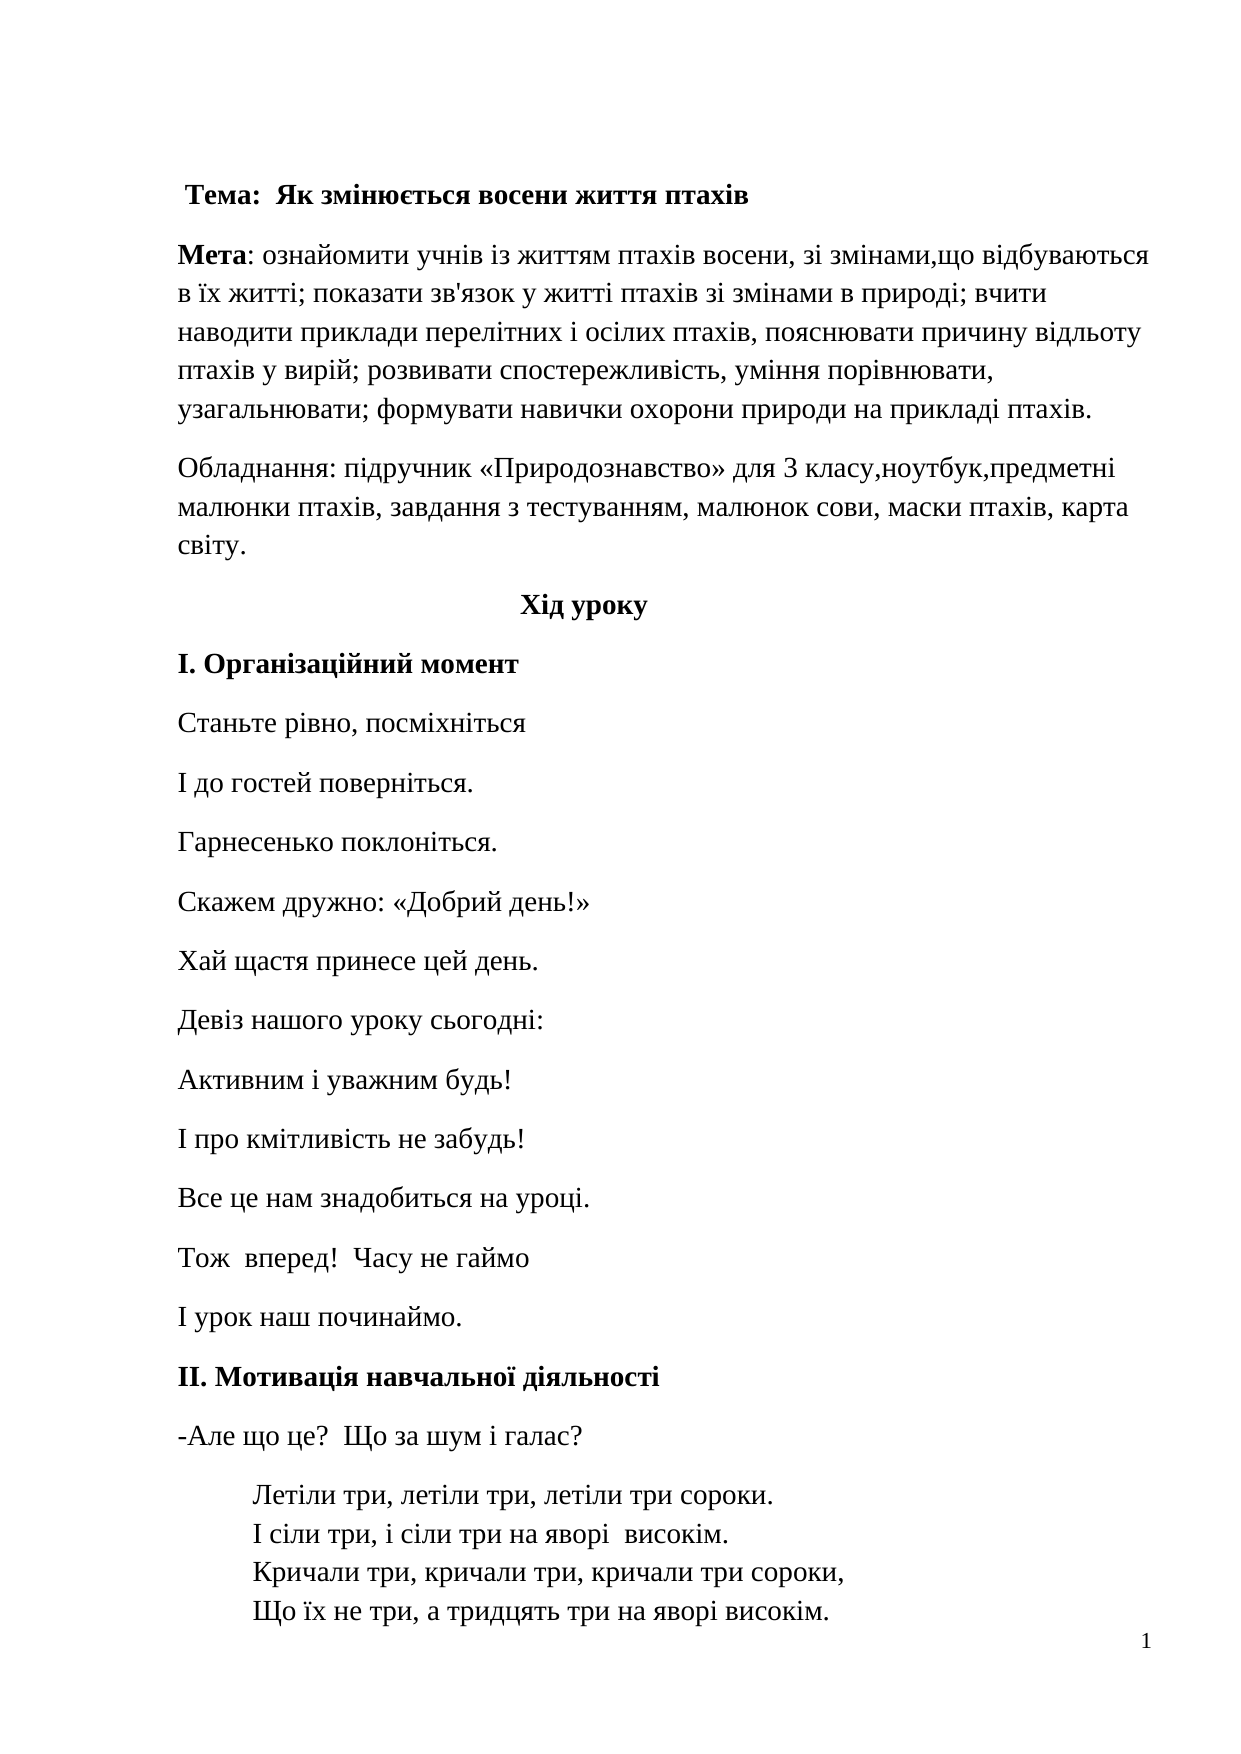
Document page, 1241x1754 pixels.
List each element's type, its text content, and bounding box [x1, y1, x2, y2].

text І урок наш починаймо. [177, 1299, 1152, 1333]
text Девіз нашого уроку сьогодні: [177, 1002, 1152, 1036]
text Тож вперед! Часу не гаймо гаймо [177, 1240, 1152, 1273]
text Обладнання: підручник «Природознавство» для 3 класу,ноутбук,предметні малюнки птахів, завдання з тестуванням, малюнок сови, маски птахів, карта світу. [177, 450, 1152, 561]
text Все це нам знадобиться на уроці. [177, 1181, 1152, 1214]
text -Але що це? Що за шум і галас? [177, 1418, 1152, 1452]
text Тема: Як змінюється восени життя птахів [177, 177, 1152, 211]
text Хай щастя принесе цей день. [177, 943, 1152, 977]
text Гарнесенько поклоніться. [177, 824, 1152, 858]
list Що їх не три, а тридцять три на яворі високім. [252, 1593, 1152, 1627]
list І сіли три, і сіли три на яворі високім. [252, 1516, 1152, 1549]
text І. Організаційний момент [177, 646, 1152, 680]
text І до гостей поверніться. [177, 765, 1152, 798]
text Хід уроку [177, 587, 1152, 620]
text Активним і уважним будь! [177, 1062, 1152, 1095]
text ІІ. Мотивація навчальної діяльності [177, 1359, 1152, 1392]
list Летіли три, летіли три, летіли три сороки. [252, 1477, 1152, 1511]
text Скажем дружно: «Добрий день!» [177, 884, 1152, 917]
text І про кмітливість не забудь! [177, 1121, 1152, 1155]
text Станьте рівно, посміхніться [177, 706, 1152, 739]
text Мета: ознайомити учнів із життям птахів восени, зі змінами,що відбуваються в їх житті; показати зв'язок у житті птахів зі змінами в природі; вчити наводити приклади перелітних і осілих птахів, пояснювати причину відльоту птахів у вирій; розвивати спостережливість, уміння порівнювати, узагальнювати; формувати навички охорони природи на прикладі птахів. [177, 237, 1152, 424]
list Кричали три, кричали три, кричали три сороки, [252, 1554, 1152, 1588]
